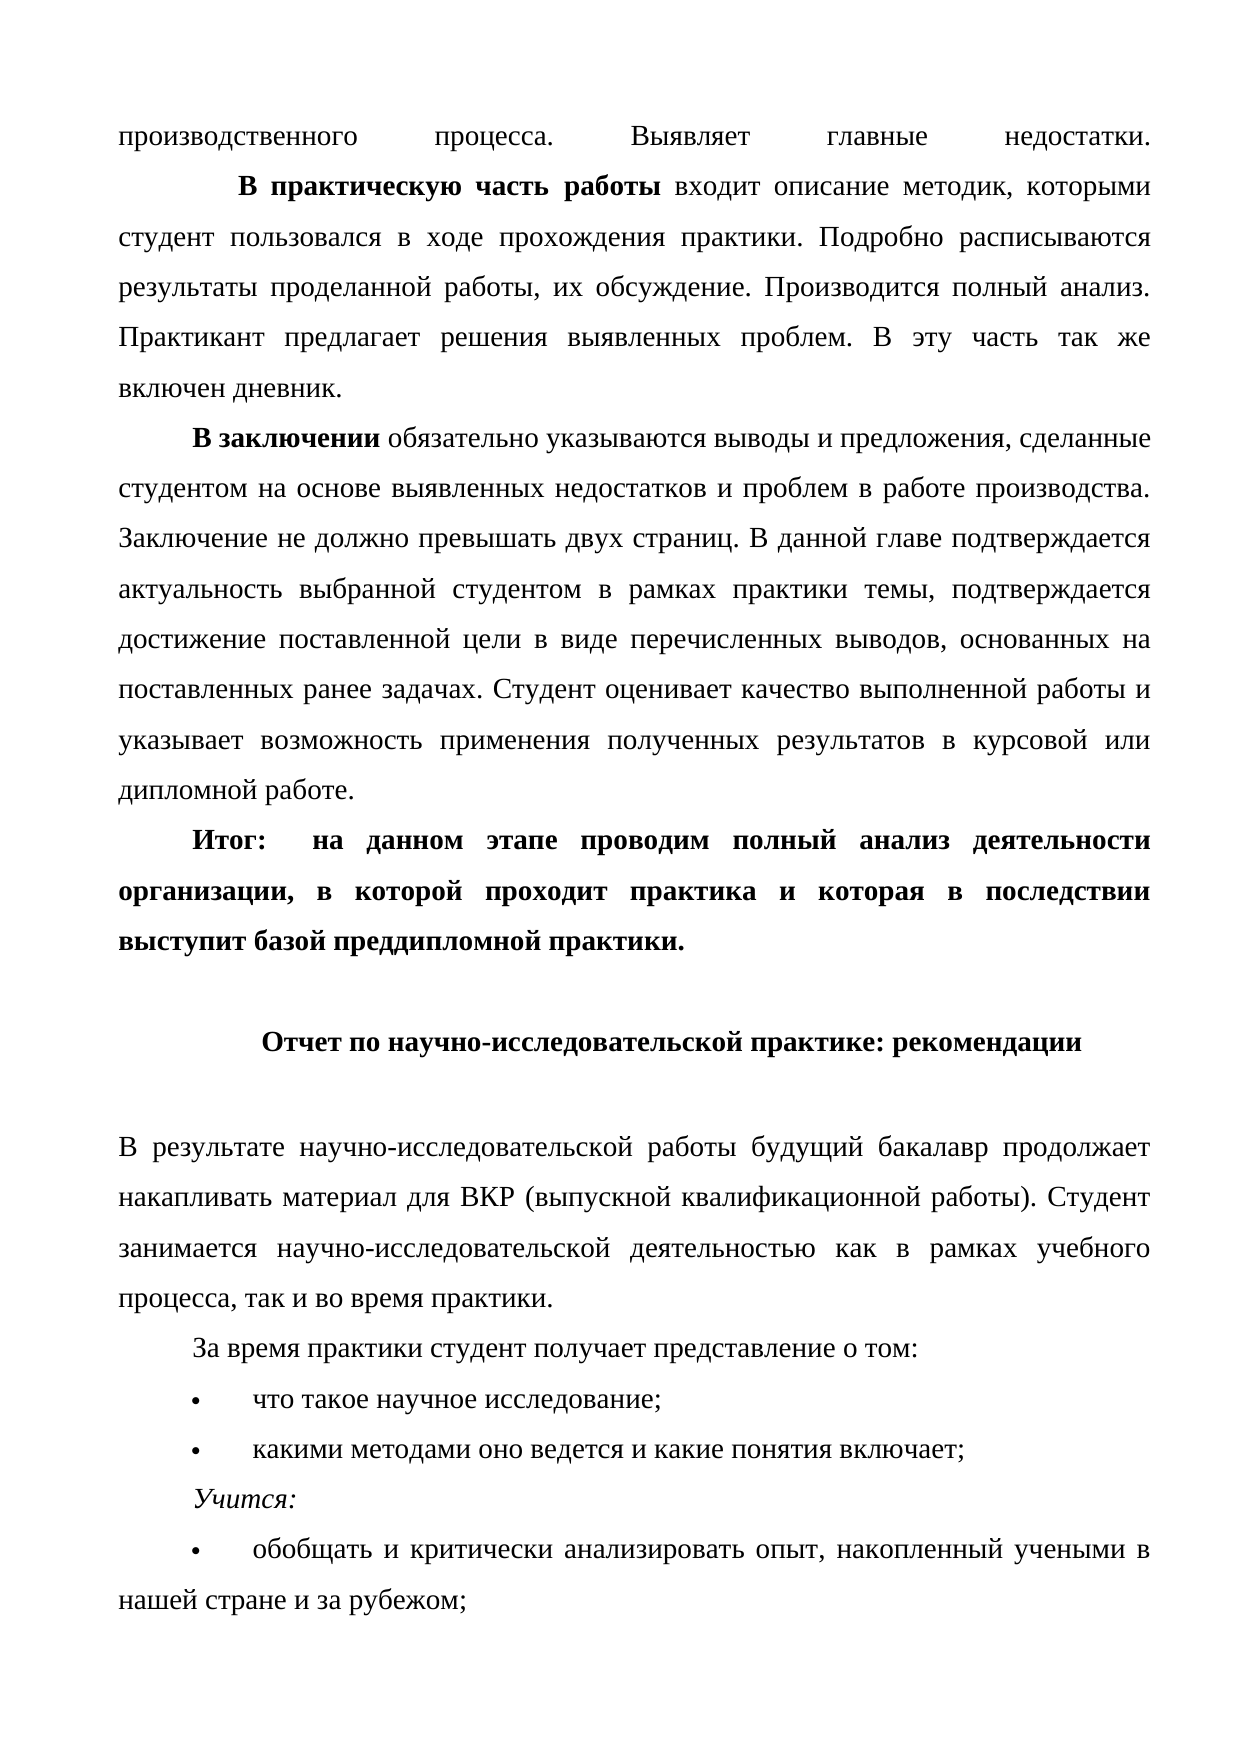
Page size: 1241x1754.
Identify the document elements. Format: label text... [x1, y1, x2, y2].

text В заключении обязательно указываются выводы и предложения, сделанные студентом на основе выявленных недостатков и проблем в работе производства. Заключение не должно превышать двух страниц. В данной главе подтверждается актуальность выбранной студентом в рамках практики темы, подтверждается достижение поставленной цели в виде перечисленных выводов, основанных на поставленных ранее задачах. Студент оценивает качество выполненной работы и указывает возможность применения полученных результатов в курсовой или дипломной работе. [118, 420, 1152, 806]
text Учится: [118, 1481, 1152, 1515]
list какими методами оно ведется и какие понятия включает; [118, 1431, 1152, 1464]
text Итог: на данном этапе проводим полный анализ деятельности организации, в которой проходит практика и которая в последствии выступит базой преддипломной практики. [118, 822, 1152, 957]
text За время практики студент получает представление о том: [118, 1330, 1152, 1364]
text В результате научно-исследовательской работы будущий бакалавр продолжает накапливать материал для ВКР (выпускной квалификационной работы). Студент занимается научно-исследовательской деятельностью как в рамках учебного процесса, так и во время практики. [118, 1074, 1152, 1314]
text Отчет по научно-исследовательской практике: рекомендации [118, 1024, 1152, 1057]
list что такое научное исследование; [118, 1381, 1152, 1414]
list обобщать и критически анализировать опыт, накопленный учеными в нашей стране и за рубежом; [118, 1532, 1152, 1616]
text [118, 118, 1152, 403]
